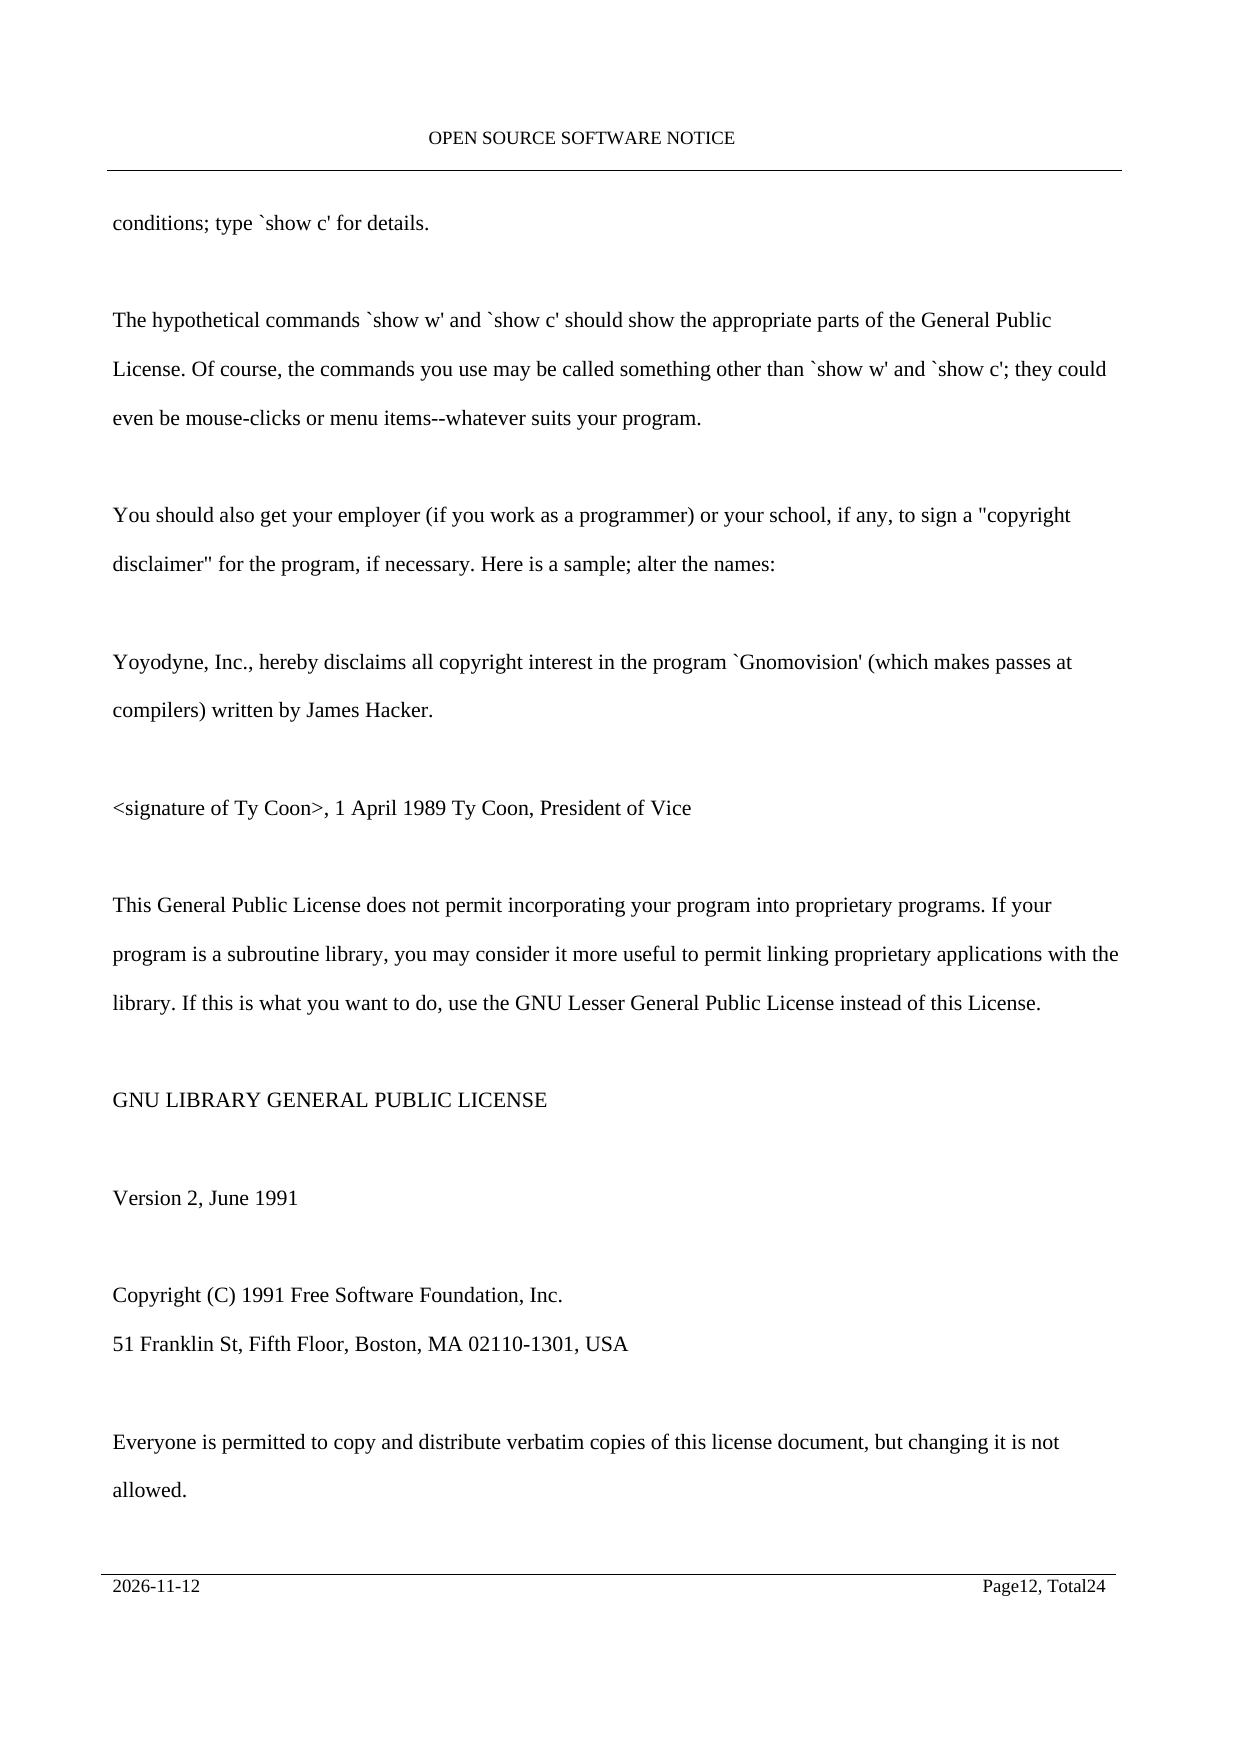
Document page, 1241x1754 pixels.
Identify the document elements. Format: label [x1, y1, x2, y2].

text [112, 206, 1128, 1506]
